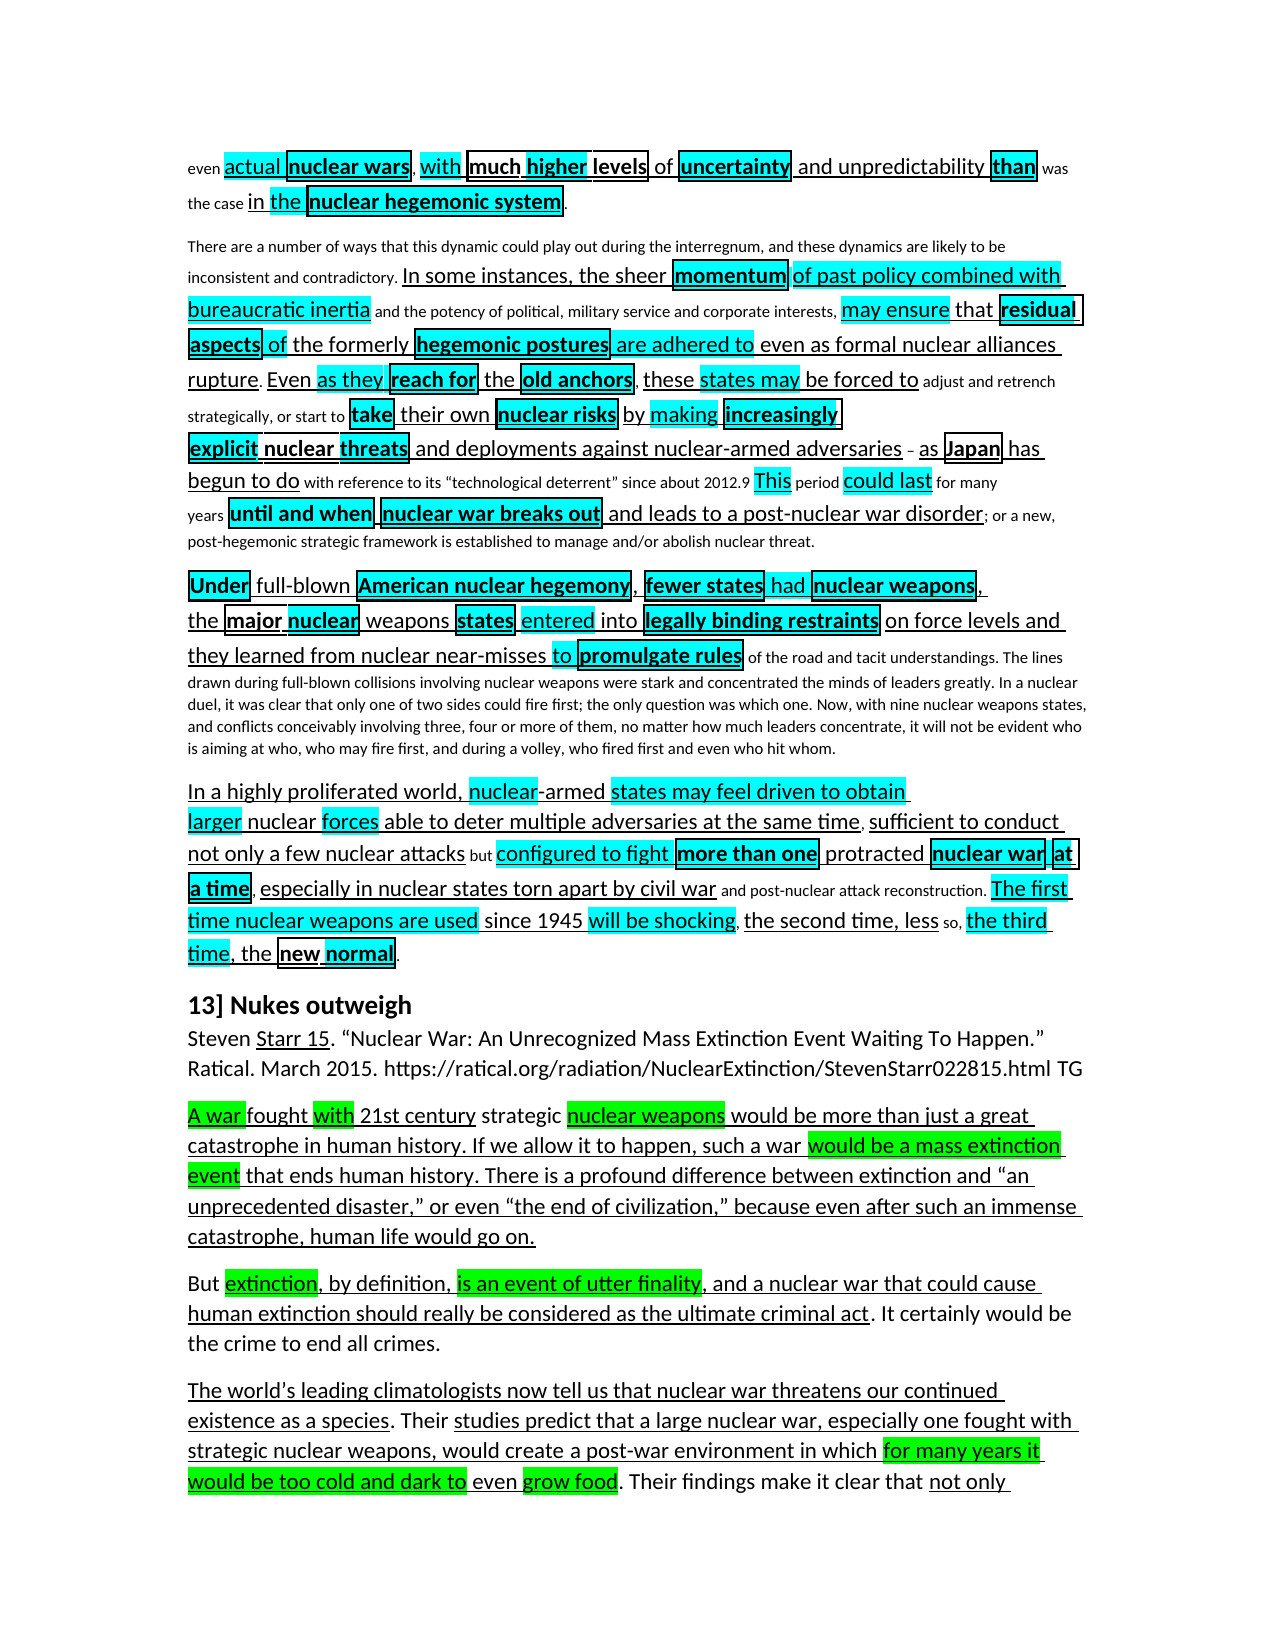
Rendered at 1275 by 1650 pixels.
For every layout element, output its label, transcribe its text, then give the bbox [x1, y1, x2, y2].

text There are a number of ways that this dynamic could play out during the interregnum, and these dynamics are likely to be inconsistent and contradictory. In some instances, the sheer momentum of past policy combined with bureaucratic inertia and the potency of political, military service and corporate interests, may ensure that residual aspects of the formerly hegemonic postures are adhered to even as formal nuclear alliances rupture. Even as they reach for the old anchors, these states may be forced to adjust and retrench strategically, or start to take their own nuclear risks by making increasingly explicit nuclear threats and deployments against nuclear-armed adversaries – as Japan has begun to do with reference to its “technological deterrent” since about 2012.9 This period could last for many years until and when nuclear war breaks out and leads to a post-nuclear war disorder; or a new, post-hegemonic strategic framework is established to manage and/or abolish nuclear threat. [187, 236, 1087, 551]
subtitle 13] Nukes outweigh [187, 988, 1087, 1021]
text Steven Starr 15. “Nuclear War: An Unrecognized Mass Extinction Event Waiting To Happen.” Ratical. March 2015. https://ratical.org/radiation/NuclearExtinction/StevenStarr022815.html TG [187, 1024, 1087, 1082]
text A war fought with 21st century strategic nuclear weapons would be more than just a great catastrophe in human history. If we allow it to happen, such a war would be a mass extinction event that ends human history. There is a profound difference between extinction and “an unprecedented disaster,” or even “the end of civilization,” because even after such an immense catastrophe, human life would go on. [187, 1101, 1087, 1250]
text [187, 1376, 1087, 1495]
text In a highly proliferated world, nuclear-armed states may feel driven to obtain larger nuclear forces able to deter multiple adversaries at the same time, sufficient to conduct not only a few nuclear attacks but configured to fight more than one protracted nuclear war at a time, especially in nuclear states torn apart by civil war and post-nuclear attack reconstruction. The first time nuclear weapons are used since 1945 will be shocking, the second time, less so, the third time, the new normal. [187, 777, 1087, 969]
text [187, 150, 1087, 217]
text Under full-blown American nuclear hegemony, fewer states had nuclear weapons, the major nuclear weapons states entered into legally binding restraints on force levels and they learned from nuclear near-misses to promulgate rules of the road and tacit understandings. The lines drawn during full-blown collisions involving nuclear weapons were stark and concentrated the minds of leaders greatly. In a nuclear duel, it was clear that only one of two sides could fire first; the only question was which one. Now, with nine nuclear weapons states, and conflicts conceivably involving three, four or more of them, no matter how much leaders concentrate, it will not be evident who is aiming at who, who may fire first, and during a volley, who fired first and even who hit whom. [187, 569, 1087, 758]
text But extinction, by definition, is an event of utter finality, and a nuclear war that could cause human extinction should really be considered as the ultimate criminal act. It certainly would be the crime to end all crimes. [187, 1269, 1087, 1357]
